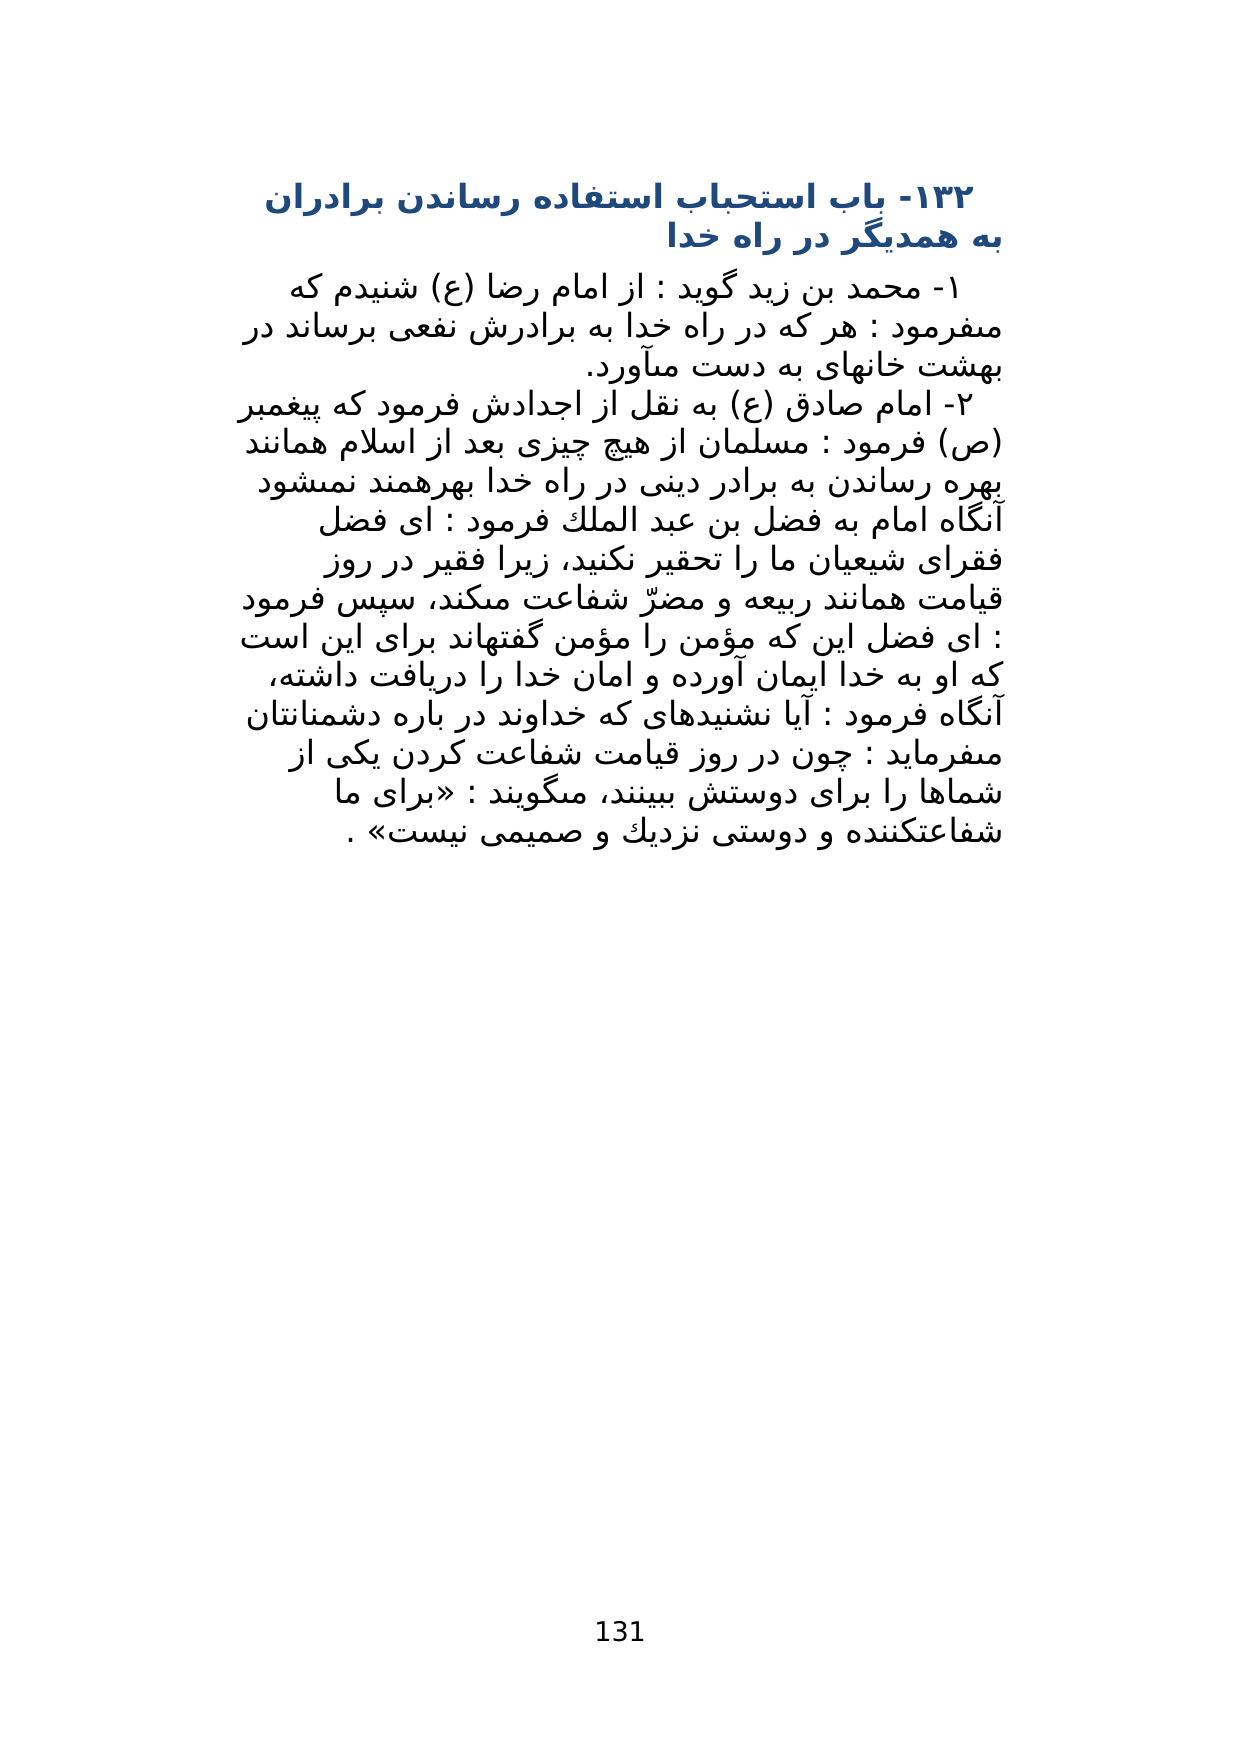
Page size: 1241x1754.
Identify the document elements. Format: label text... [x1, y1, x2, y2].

text ١- محمد بن زيد گويد : از امام رضا (ع) شنيدم كه مى‏فرمود : هر كه در راه خدا به برادرش نفعى برساند در بهشت خانه‏اى به دست مى‏آورد. [236, 267, 1004, 384]
subtitle ١٣٢- باب استحباب استفاده رساندن برادران به همديگر در راه خدا [236, 177, 1004, 255]
text ٢- امام صادق (ع) به نقل از اجدادش فرمود كه پيغمبر (ص) فرمود : مسلمان از هيچ چيزى بعد از اسلام همانند بهره رساندن به برادر دينى در راه خدا بهره‏مند نمى‏شود آنگاه امام به فضل بن عبد الملك فرمود : اى فضل فقراى شيعيان ما را تحقير نكنيد، زيرا فقير در روز قيامت همانند ربيعه و مضرّ شفاعت مى‏كند، سپس فرمود : اى فضل اين كه مؤمن را مؤمن گفته‏اند براى اين است كه او به خدا ايمان آورده و امان خدا را دريافت داشته، آنگاه فرمود : آيا نشنيده‏اى كه خداوند در باره دشمنانتان مى‏فرمايد : چون در روز قيامت شفاعت كردن يكى از شماها را براى دوستش ببينند، مى‏گويند : «براى ما شفاعت‏كننده و دوستى نزديك و صميمى نيست» . [236, 384, 1004, 850]
